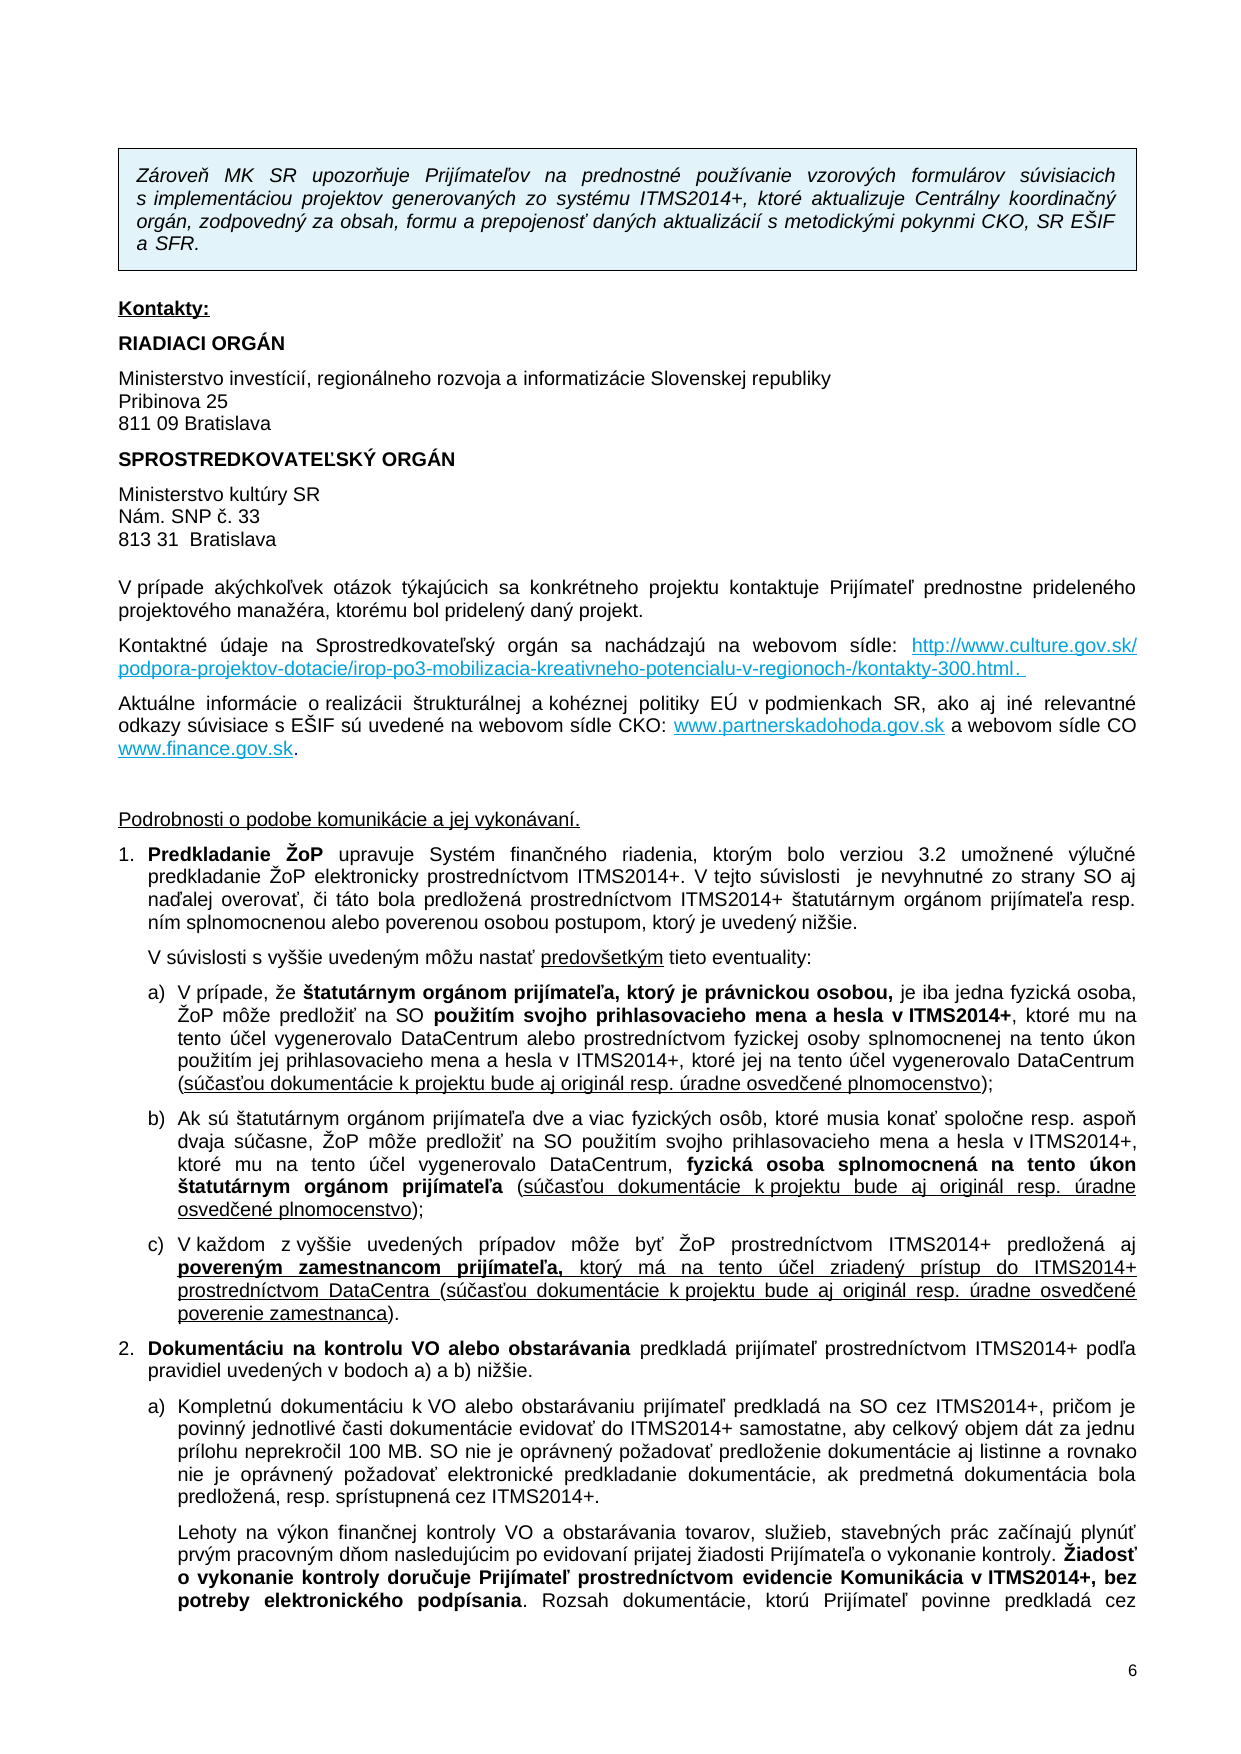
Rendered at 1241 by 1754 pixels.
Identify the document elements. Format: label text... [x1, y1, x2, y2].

text Ministerstvo investícií, regionálneho rozvoja a informatizácie Slovenskej republiky [118, 367, 1137, 389]
text Kontaktné údaje na Sprostredkovateľský orgán sa nachádzajú na webovom sídle: http://www.culture.gov.sk/ podpora-projektov-dotacie/irop-po3-mobilizacia-kreativneho-potencialu-v-regionoch-/kontakty-300.html. [118, 634, 1137, 679]
text Pribinova 25 811 09 Bratislava [118, 389, 1137, 435]
text RIADIACI ORGÁN [118, 332, 1137, 354]
text Nám. SNP č. 33 [118, 505, 1137, 528]
list V každom z vyššie uvedených prípadov môže byť ŽoP prostredníctvom ITMS2014+ predložená aj povereným zamestnancom prijímateľa, ktorý má na tento účel zriadený prístup do ITMS2014+ prostredníctvom DataCentra (súčasťou dokumentácie k projektu bude aj originál resp. úradne osvedčené poverenie zamestnanca). [148, 1233, 1137, 1324]
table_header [119, 149, 1136, 270]
text V prípade akýchkoľvek otázok týkajúcich sa konkrétneho projektu kontaktuje Prijímateľ prednostne prideleného projektového manažéra, ktorému bol pridelený daný projekt. [118, 576, 1137, 621]
list V prípade, že štatutárnym orgánom prijímateľa, ktorý je právnickou osobou, je iba jedna fyzická osoba, ŽoP môže predložiť na SO použitím svojho prihlasovacieho mena a hesla v ITMS2014+, ktoré mu na tento účel vygenerovalo DataCentrum alebo prostredníctvom fyzickej osoby splnomocnenej na tento úkon použitím jej prihlasovacieho mena a hesla v ITMS2014+, ktoré jej na tento účel vygenerovalo DataCentrum (súčasťou dokumentácie k projektu bude aj originál resp. úradne osvedčené plnomocenstvo); [148, 981, 1137, 1095]
text Podrobnosti o podobe komunikácie a jej vykonávaní. [118, 807, 1137, 830]
text 813 31 Bratislava [118, 528, 1137, 551]
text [177, 1521, 1137, 1611]
list Dokumentáciu na kontrolu VO alebo obstarávania predkladá prijímateľ prostredníctvom ITMS2014+ podľa pravidiel uvedených v bodoch a) a b) nižšie. [118, 1337, 1137, 1382]
list Predkladanie ŽoP upravuje Systém finančného riadenia, ktorým bolo verziou 3.2 umožnené výlučné predkladanie ŽoP elektronicky prostredníctvom ITMS2014+. V tejto súvislosti je nevyhnutné zo strany SO aj naďalej overovať, či táto bola predložená prostredníctvom ITMS2014+ štatutárnym orgánom prijímateľa resp. ním splnomocnenou alebo poverenou osobou postupom, ktorý je uvedený nižšie. [118, 843, 1137, 933]
list Ak sú štatutárnym orgánom prijímateľa dve a viac fyzických osôb, ktoré musia konať spoločne resp. aspoň dvaja súčasne, ŽoP môže predložiť na SO použitím svojho prihlasovacieho mena a hesla v ITMS2014+, ktoré mu na tento účel vygenerovalo DataCentrum, fyzická osoba splnomocnená na tento úkon štatutárnym orgánom prijímateľa (súčasťou dokumentácie k projektu bude aj originál resp. úradne osvedčené plnomocenstvo); [148, 1107, 1137, 1221]
list Kompletnú dokumentáciu k VO alebo obstarávaniu prijímateľ predkladá na SO cez ITMS2014+, pričom je povinný jednotlivé časti dokumentácie evidovať do ITMS2014+ samostatne, aby celkový objem dát za jednu prílohu neprekročil 100 MB. SO nie je oprávnený požadovať predloženie dokumentácie aj listinne a rovnako nie je oprávnený požadovať elektronické predkladanie dokumentácie, ak predmetná dokumentácia bola predložená, resp. sprístupnená cez ITMS2014+. [148, 1394, 1137, 1508]
text SPROSTREDKOVATEĽSKÝ ORGÁN [118, 447, 1137, 470]
text Ministerstvo kultúry SR [118, 483, 1137, 505]
title Kontakty: [118, 296, 1137, 319]
text Aktuálne informácie o realizácii štrukturálnej a kohéznej politiky EÚ v podmienkach SR, ako aj iné relevantné odkazy súvisiace s EŠIF sú uvedené na webovom sídle CKO: www.partnerskadohoda.gov.sk a webovom sídle CO www.finance.gov.sk. [118, 692, 1137, 760]
text V súvislosti s vyššie uvedeným môžu nastať predovšetkým tieto eventuality: [148, 946, 1137, 969]
